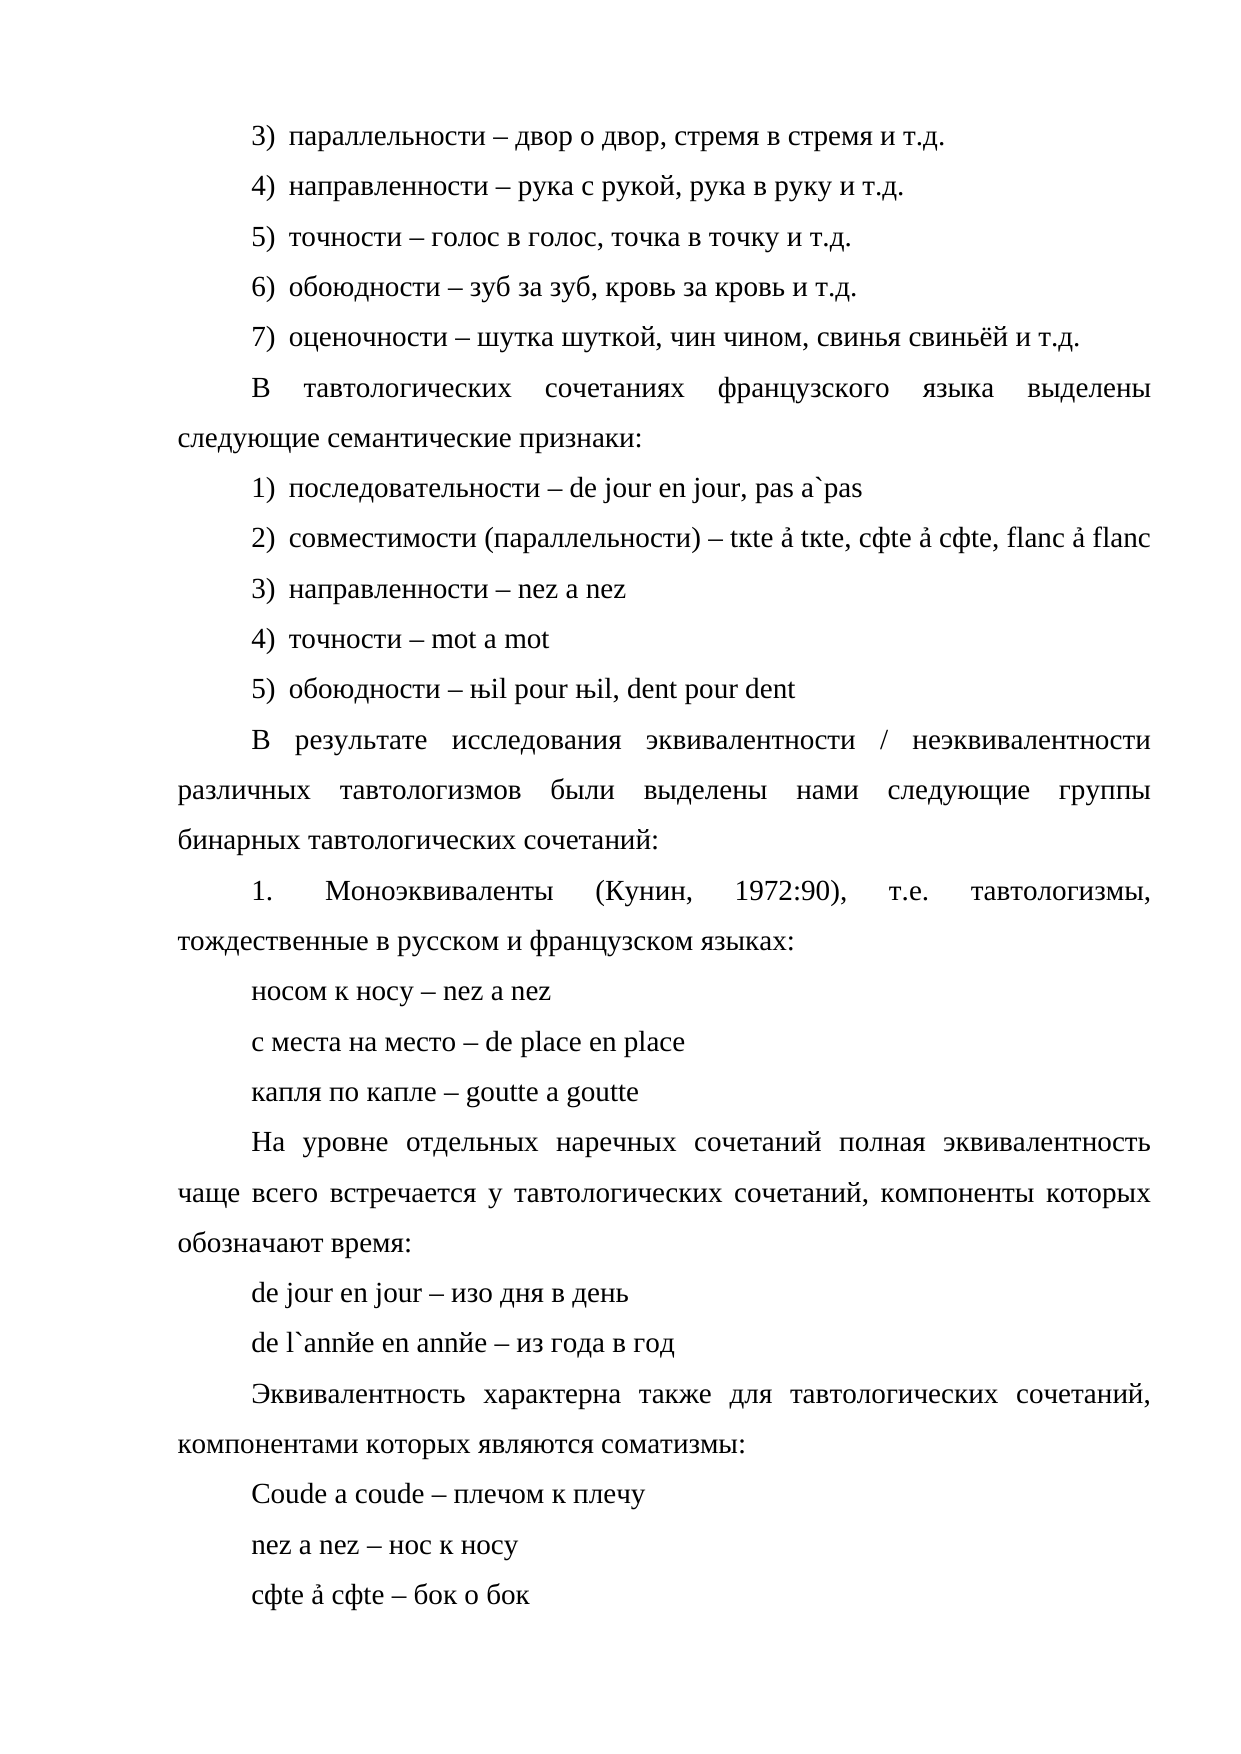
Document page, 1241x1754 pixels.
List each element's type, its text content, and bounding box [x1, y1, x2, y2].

list точности – mot а mot [177, 621, 1152, 655]
text носом к носу – nez а nez [177, 973, 1152, 1007]
list совместимости (параллельности) – tкte ả tкte, cфte ả cфte, flanc ả flanc [177, 521, 1152, 554]
list оценочности – шутка шуткой, чин чином, свинья свиньёй и т.д. [177, 319, 1152, 353]
text В результате исследования эквивалентности / неэквивалентности различных тавтологизмов были выделены нами следующие группы бинарных тавтологических сочетаний: [177, 722, 1152, 856]
text капля по капле – goutte а goutte [177, 1074, 1152, 1108]
text с места на место – de place en place [177, 1024, 1152, 1057]
text На уровне отдельных наречных сочетаний полная эквивалентность чаще всего встречается у тавтологических сочетаний, компоненты которых обозначают время: [177, 1124, 1152, 1258]
text nez а nez – нос к носу [177, 1527, 1152, 1560]
list последовательности – de jour en jour, pas a`pas [177, 470, 1152, 504]
list Моноэквиваленты (Кунин, 1972:90), т.е. тавтологизмы, тождественные в русском и французском языках: [177, 873, 1152, 957]
text cфte ả cфte – бок о бок [177, 1577, 1152, 1611]
list точности – голос в голос, точка в точку и т.д. [177, 219, 1152, 252]
text de jour en jour – изо дня в день [177, 1275, 1152, 1309]
text de l`annйe en annйe – из года в год [177, 1326, 1152, 1359]
list обоюдности – зуб за зуб, кровь за кровь и т.д. [177, 269, 1152, 303]
list направленности – рука с рукой, рука в руку и т.д. [177, 168, 1152, 202]
list обоюдности – њil pour њil, dent pour dent [177, 672, 1152, 705]
text Coude а coude – плечом к плечу [177, 1477, 1152, 1510]
list направленности – nez а nez [177, 571, 1152, 604]
list параллельности – двор о двор, стремя в стремя и т.д. [177, 118, 1152, 152]
text В тавтологических сочетаниях французского языка выделены следующие семантические признаки: [177, 370, 1152, 453]
text Эквивалентность характерна также для тавтологических сочетаний, компонентами которых являются соматизмы: [177, 1376, 1152, 1460]
